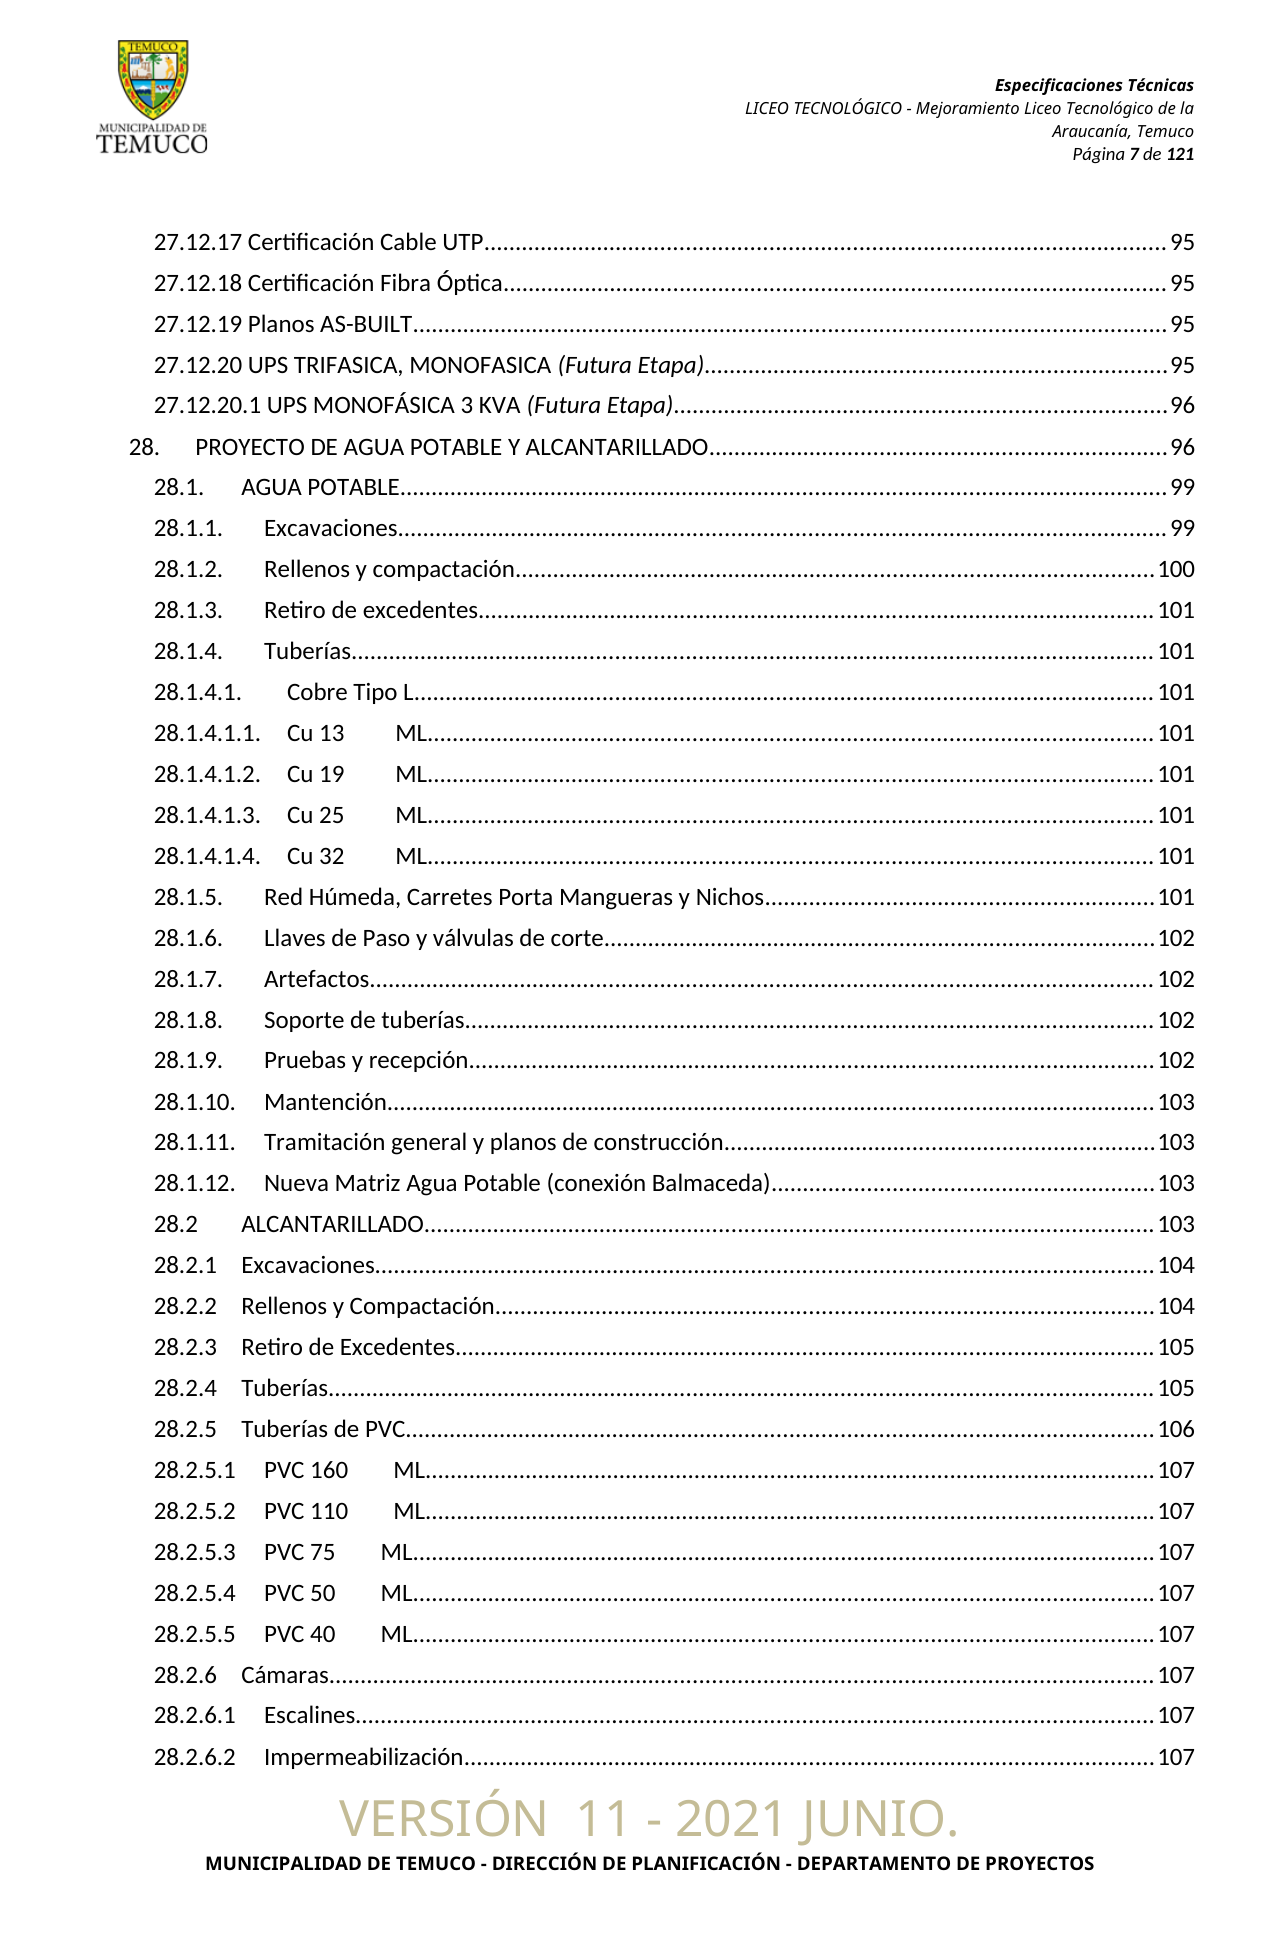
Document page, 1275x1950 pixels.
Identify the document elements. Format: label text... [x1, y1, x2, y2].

text 28. PROYECTO DE AGUA POTABLE Y ALCANTARILLADO 96 [128, 431, 1196, 461]
text 28.2.4 Tuberías 105 [153, 1372, 1196, 1403]
text 28.2 ALCANTARILLADO 103 [153, 1208, 1196, 1239]
text 28.2.5.5 PVC 40 ML 107 [153, 1618, 1196, 1648]
text 28.1.7. Artefactos 102 [153, 963, 1196, 993]
text 28.2.6.1 Escalines 107 [153, 1700, 1196, 1730]
text 27.12.20 UPS TRIFASICA, MONOFASICA (Futura Etapa) 95 [153, 349, 1196, 379]
text 28.2.5.3 PVC 75 ML 107 [153, 1536, 1196, 1566]
text 28.1. AGUA POTABLE 99 [153, 472, 1196, 502]
text 28.1.9. Pruebas y recepción 102 [153, 1045, 1196, 1075]
text 28.1.4.1. Cobre Tipo L 101 [153, 676, 1196, 707]
picture [94, 38, 207, 157]
text 27.12.17 Certificación Cable UTP 95 [153, 226, 1196, 256]
text 28.1.8. Soporte de tuberías 102 [153, 1004, 1196, 1034]
text 27.12.18 Certificación Fibra Óptica 95 [153, 267, 1196, 297]
text 28.1.11. Tramitación general y planos de construcción 103 [153, 1127, 1196, 1157]
text 28.1.4.1.1. Cu 13 ML 101 [153, 717, 1196, 748]
text 28.2.5.4 PVC 50 ML 107 [153, 1577, 1196, 1607]
text 28.1.3. Retiro de excedentes 101 [153, 594, 1196, 625]
text 28.2.1 Excavaciones 104 [153, 1249, 1196, 1280]
text 28.1.10. Mantención 103 [153, 1086, 1196, 1116]
text 28.2.6 Cámaras 107 [153, 1659, 1196, 1689]
text 28.1.2. Rellenos y compactación 100 [153, 553, 1196, 584]
text 27.12.19 Planos AS-BUILT 95 [153, 308, 1196, 338]
text 28.2.3 Retiro de Excedentes 105 [153, 1331, 1196, 1362]
text 27.12.20.1 UPS MONOFÁSICA 3 KVA (Futura Etapa) 96 [153, 390, 1196, 420]
text 28.2.2 Rellenos y Compactación 104 [153, 1290, 1196, 1321]
text 28.1.4.1.3. Cu 25 ML 101 [153, 799, 1196, 829]
text 28.2.5 Tuberías de PVC 106 [153, 1413, 1196, 1444]
text 28.1.6. Llaves de Paso y válvulas de corte 102 [153, 922, 1196, 952]
text 28.1.4.1.2. Cu 19 ML 101 [153, 758, 1196, 789]
text 28.1.1. Excavaciones 99 [153, 512, 1196, 543]
text 28.1.4. Tuberías 101 [153, 635, 1196, 666]
text 28.2.5.1 PVC 160 ML 107 [153, 1454, 1196, 1484]
text 28.1.12. Nueva Matriz Agua Potable (conexión Balmaceda) 103 [153, 1167, 1196, 1198]
text 28.1.4.1.4. Cu 32 ML 101 [153, 840, 1196, 871]
text 28.1.5. Red Húmeda, Carretes Porta Mangueras y Nichos 101 [153, 881, 1196, 911]
text 28.2.6.2 Impermeabilización 107 [153, 1741, 1196, 1771]
text 28.2.5.2 PVC 110 ML 107 [153, 1495, 1196, 1526]
